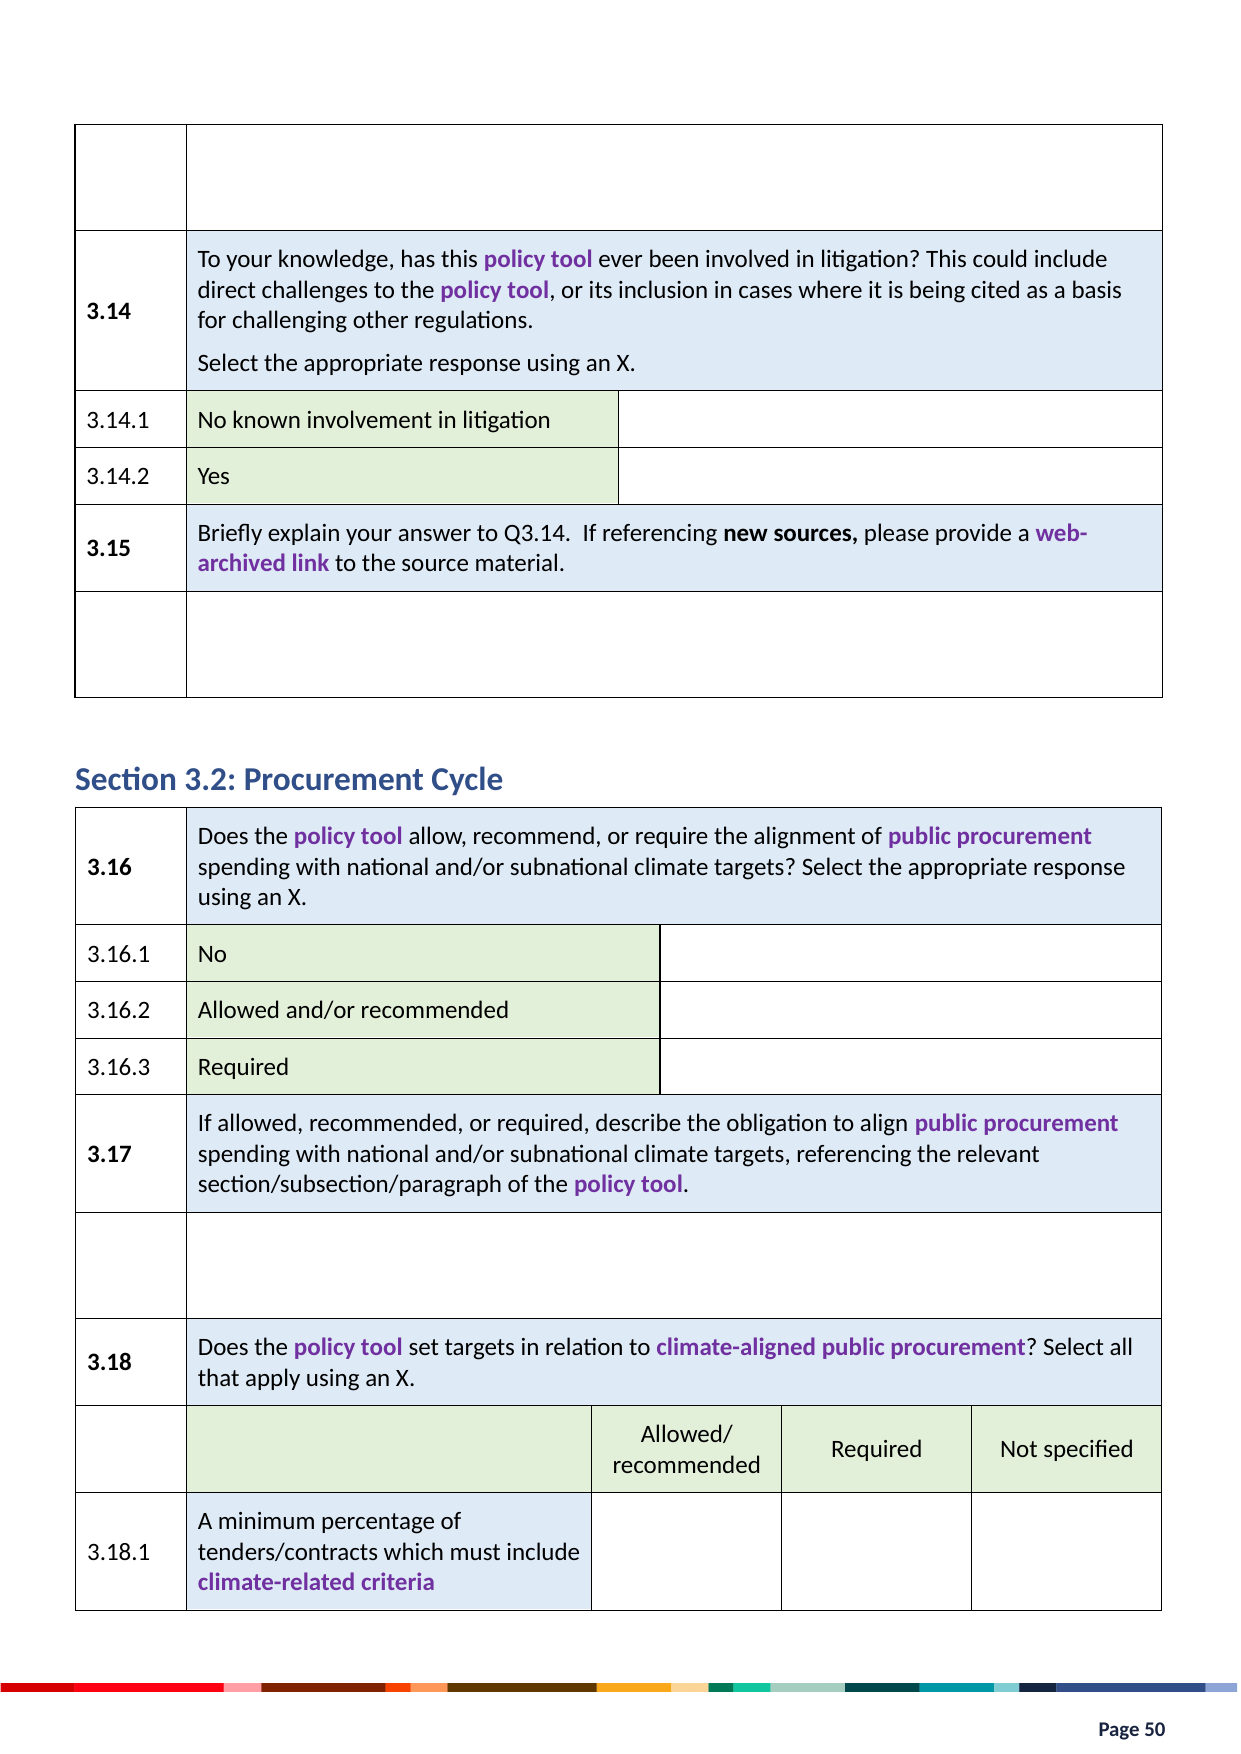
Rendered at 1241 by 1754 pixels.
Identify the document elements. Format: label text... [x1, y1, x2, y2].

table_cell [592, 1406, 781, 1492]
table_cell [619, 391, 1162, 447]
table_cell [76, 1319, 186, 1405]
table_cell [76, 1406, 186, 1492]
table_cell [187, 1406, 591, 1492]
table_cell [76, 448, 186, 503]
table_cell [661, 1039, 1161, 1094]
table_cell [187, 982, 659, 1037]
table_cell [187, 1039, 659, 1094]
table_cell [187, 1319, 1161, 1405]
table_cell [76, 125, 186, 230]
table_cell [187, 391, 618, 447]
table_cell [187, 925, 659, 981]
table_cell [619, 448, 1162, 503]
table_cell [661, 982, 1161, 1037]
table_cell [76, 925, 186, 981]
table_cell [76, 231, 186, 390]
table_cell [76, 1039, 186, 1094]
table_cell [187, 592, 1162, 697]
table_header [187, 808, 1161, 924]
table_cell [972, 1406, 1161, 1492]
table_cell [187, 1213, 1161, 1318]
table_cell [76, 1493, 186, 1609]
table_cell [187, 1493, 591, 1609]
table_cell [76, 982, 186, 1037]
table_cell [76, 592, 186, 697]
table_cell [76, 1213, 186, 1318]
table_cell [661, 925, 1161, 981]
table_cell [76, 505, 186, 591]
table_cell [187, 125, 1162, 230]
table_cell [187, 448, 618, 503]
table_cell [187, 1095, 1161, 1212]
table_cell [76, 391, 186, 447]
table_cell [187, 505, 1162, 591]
subtitle Section 3.2: Procurement Cycle [75, 758, 1165, 798]
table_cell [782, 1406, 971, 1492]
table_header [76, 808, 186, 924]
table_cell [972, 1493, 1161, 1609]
picture [0, 1683, 1236, 1692]
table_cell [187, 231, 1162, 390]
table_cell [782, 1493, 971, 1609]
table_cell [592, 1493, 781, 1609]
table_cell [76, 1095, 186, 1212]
